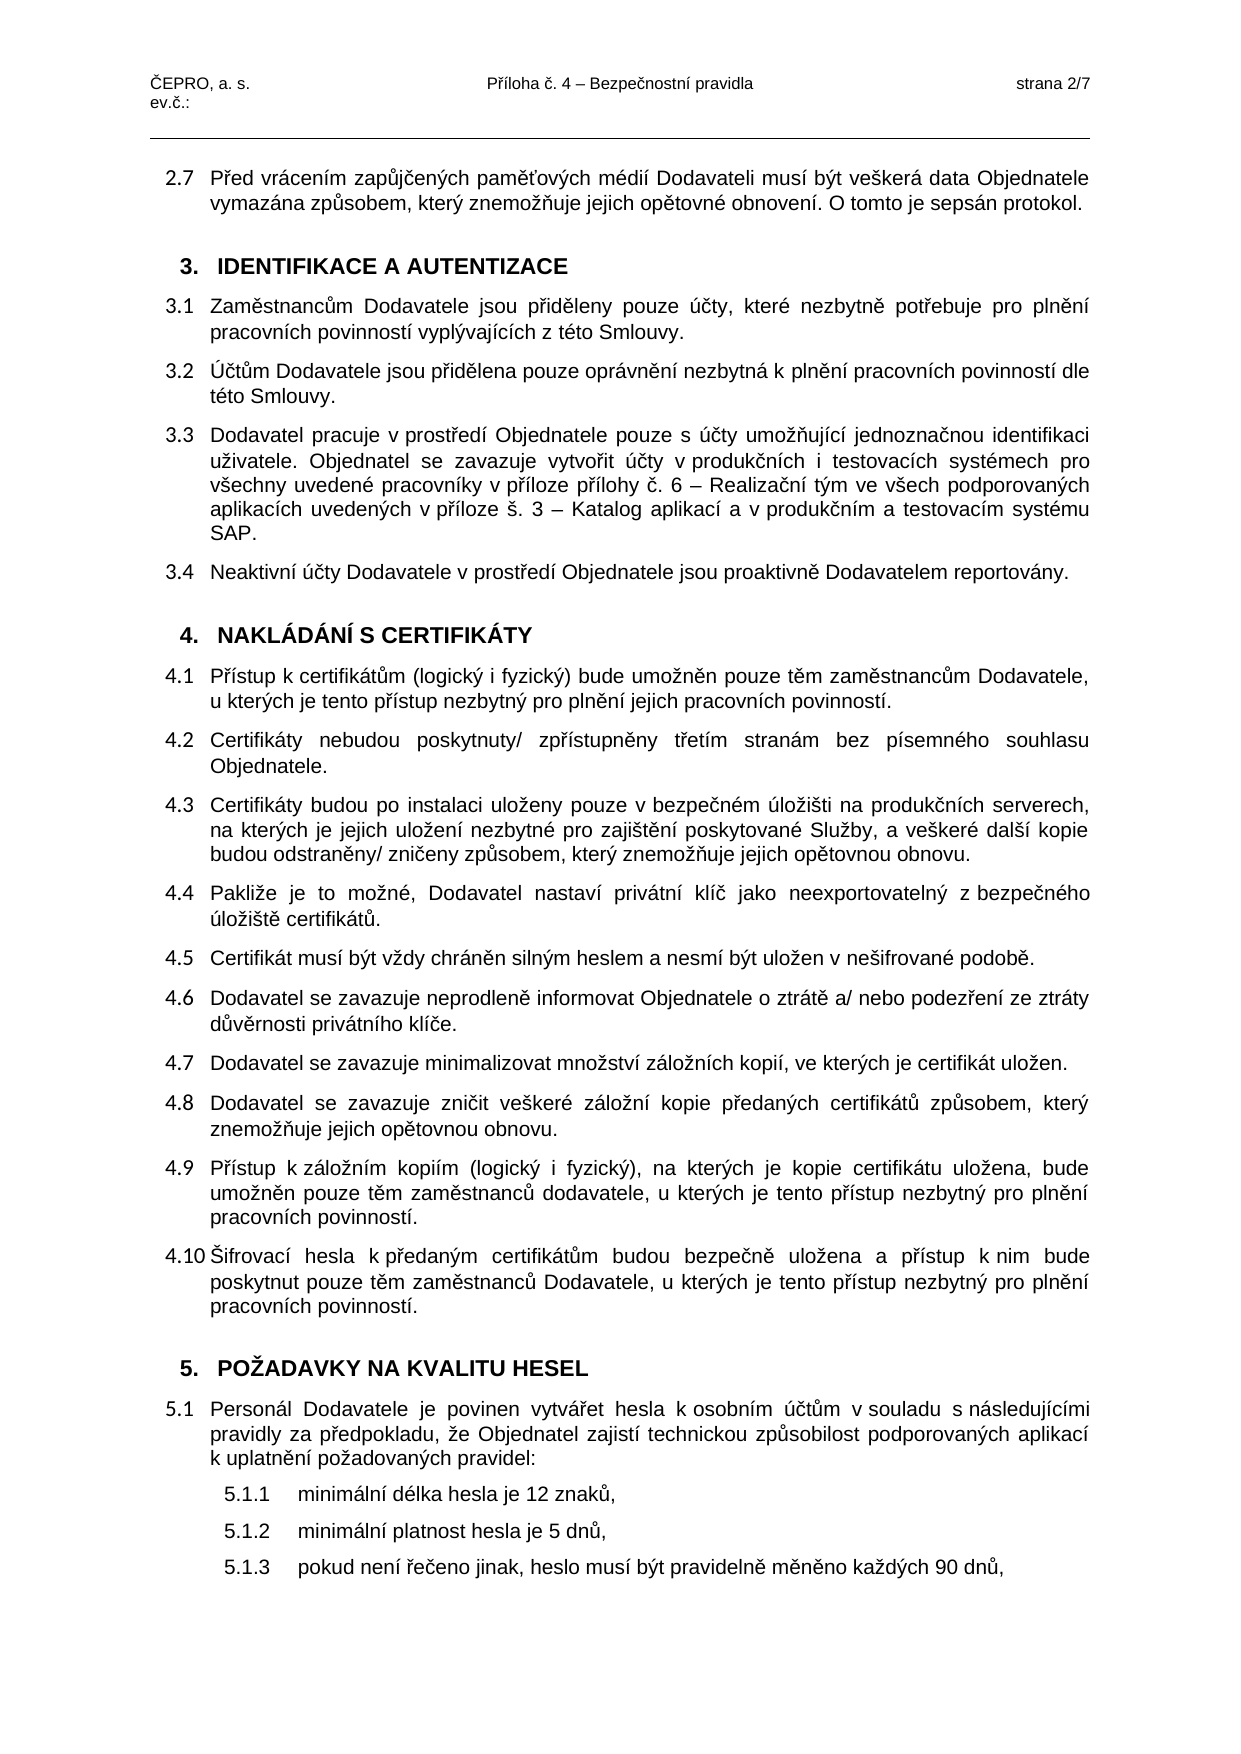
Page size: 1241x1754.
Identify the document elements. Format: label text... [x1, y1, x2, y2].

list Neaktivní účty Dodavatele v prostředí Objednatele jsou proaktivně Dodavatelem reportovány. [165, 557, 1090, 585]
list Certifikáty budou po instalaci uloženy pouze v bezpečném úložišti na produkčních serverech, na kterých je jejich uložení nezbytné pro zajištění poskytované Služby, a veškeré další kopie budou odstraněny/ zničeny způsobem, který znemožňuje jejich opětovnou obnovu. [165, 790, 1090, 866]
list Dodavatel se zavazuje neprodleně informovat Objednatele o ztrátě a/ nebo podezření ze ztráty důvěrnosti privátního klíče. [165, 983, 1090, 1036]
list Před vrácením zapůjčených paměťových médií Dodavateli musí být veškerá data Objednatele vymazána způsobem, který znemožňuje jejich opětovné obnovení. O tomto je sepsán protokol. [165, 163, 1090, 215]
list Účtům Dodavatele jsou přidělena pouze oprávnění nezbytná k plnění pracovních povinností dle této Smlouvy. [165, 356, 1090, 408]
subtitle Požadavky na kvalitu hesel [179, 1355, 1090, 1381]
list minimální platnost hesla je 5 dnů, [224, 1519, 1090, 1543]
list Zaměstnancům Dodavatele jsou přiděleny pouze účty, které nezbytně potřebuje pro plnění pracovních povinností vyplývajících z této Smlouvy. [165, 291, 1090, 343]
list Dodavatel pracuje v prostředí Objednatele pouze s účty umožňující jednoznačnou identifikaci uživatele. Objednatel se zavazuje vytvořit účty v produkčních i testovacích systémech pro všechny uvedené pracovníky v příloze přílohy č. 6 – Realizační tým ve všech podporovaných aplikacích uvedených v příloze š. 3 – Katalog aplikací a v produkčním a testovacím systému SAP. [165, 420, 1090, 544]
subtitle Nakládání s certifikáty [179, 622, 1090, 649]
list Šifrovací hesla k předaným certifikátům budou bezpečně uložena a přístup k nim bude poskytnut pouze těm zaměstnanců Dodavatele, u kterých je tento přístup nezbytný pro plnění pracovních povinností. [165, 1241, 1090, 1317]
list Certifikát musí být vždy chráněn silným heslem a nesmí být uložen v nešifrované podobě. [165, 943, 1090, 971]
list Certifikáty nebudou poskytnuty/ zpřístupněny třetím stranám bez písemného souhlasu Objednatele. [165, 726, 1090, 778]
list minimální délka hesla je 12 znaků, [224, 1482, 1090, 1506]
list Dodavatel se zavazuje zničit veškeré záložní kopie předaných certifikátů způsobem, který znemožňuje jejich opětovnou obnovu. [165, 1088, 1090, 1141]
list Pakliže je to možné, Dodavatel nastaví privátní klíč jako neexportovatelný z bezpečného úložiště certifikátů. [165, 878, 1090, 931]
list Dodavatel se zavazuje minimalizovat množství záložních kopií, ve kterých je certifikát uložen. [165, 1048, 1090, 1076]
list Přístup k záložním kopiím (logický i fyzický), na kterých je kopie certifikátu uložena, bude umožněn pouze těm zaměstnanců dodavatele, u kterých je tento přístup nezbytný pro plnění pracovních povinností. [165, 1153, 1090, 1229]
list Personál Dodavatele je povinen vytvářet hesla k osobním účtům v souladu s následujícími pravidly za předpokladu, že Objednatel zajistí technickou způsobilost podporovaných aplikací k uplatnění požadovaných pravidel: [165, 1394, 1090, 1470]
list Přístup k certifikátům (logický i fyzický) bude umožněn pouze těm zaměstnancům Dodavatele, u kterých je tento přístup nezbytný pro plnění jejich pracovních povinností. [165, 661, 1090, 713]
list pokud není řečeno jinak, heslo musí být pravidelně měněno každých 90 dnů, [224, 1555, 1090, 1579]
subtitle Identifikace a autentizace [179, 253, 1090, 279]
